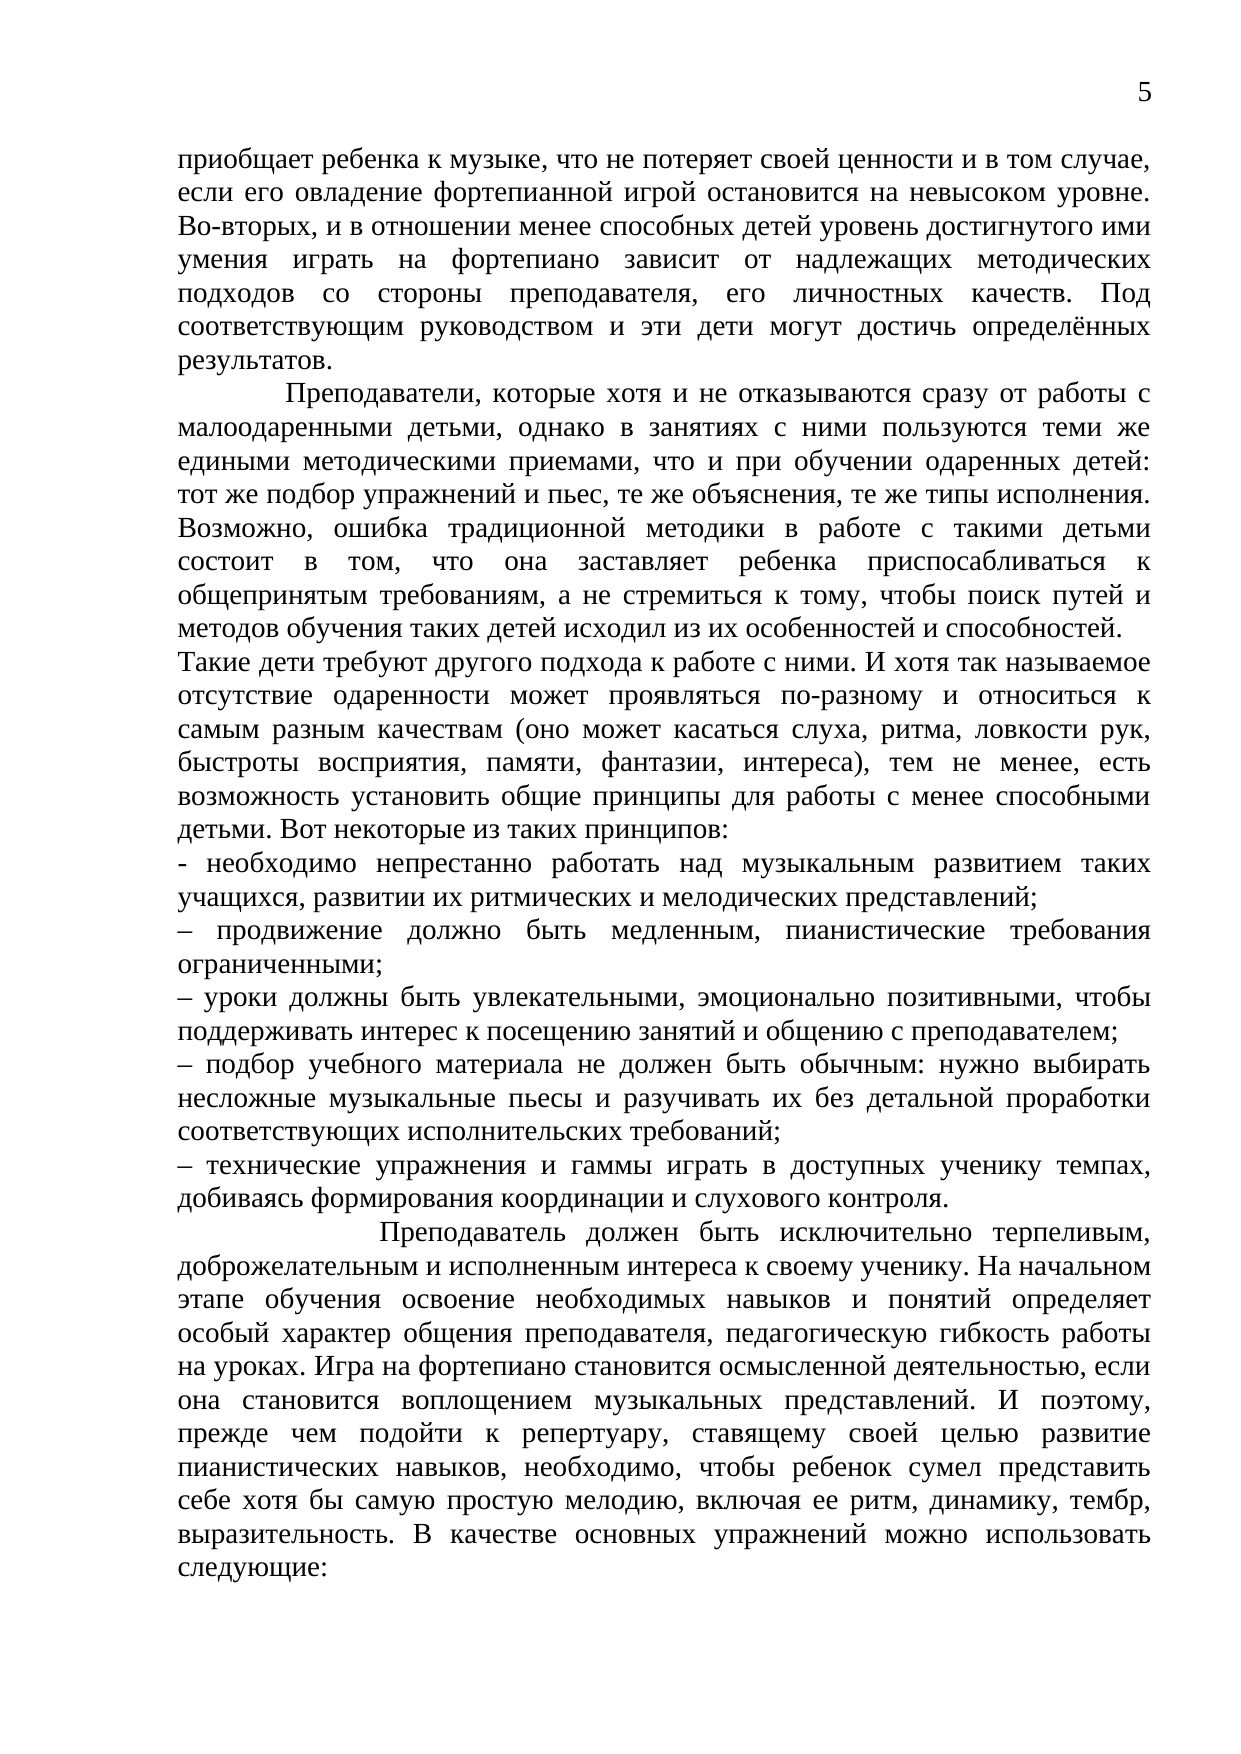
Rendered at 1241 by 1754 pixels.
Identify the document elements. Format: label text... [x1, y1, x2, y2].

text Преподаватель должен быть исключительно терпеливым, доброжелательным и исполненным интереса к своему ученику. На начальном этапе обучения освоение необходимых навыков и понятий определяет особый характер общения преподавателя, педагогическую гибкость работы на уроках. Игра на фортепиано становится осмысленной деятельностью, если она становится воплощением музыкальных представлений. И поэтому, прежде чем подойти к репертуару, ставящему своей целью развитие пианистических навыков, необходимо, чтобы ребенок сумел представить себе хотя бы самую простую мелодию, включая ее ритм, динамику, тембр, выразительность. В качестве основных упражнений можно использовать следующие: [177, 1214, 1152, 1583]
text – продвижение должно быть медленным, пианистические требования ограниченными; [177, 912, 1152, 979]
text – подбор учебного материала не должен быть обычным: нужно выбирать несложные музыкальные пьесы и разучивать их без детальной проработки соответствующих исполнительских требований; [177, 1046, 1152, 1147]
text – уроки должны быть увлекательными, эмоционально позитивными, чтобы поддерживать интерес к посещению занятий и общению с преподавателем; [177, 979, 1152, 1046]
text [177, 141, 1152, 376]
text Преподаватели, которые хотя и не отказываются сразу от работы с малоодаренными детьми, однако в занятиях с ними пользуются теми же едиными методическими приемами, что и при обучении одаренных детей: тот же подбор упражнений и пьес, те же объяснения, те же типы исполнения. Возможно, ошибка традиционной методики в работе с такими детьми состоит в том, что она заставляет ребенка приспосабливаться к общепринятым требованиям, а не стремиться к тому, чтобы поиск путей и методов обучения таких детей исходил из их особенностей и способностей. [177, 376, 1152, 644]
text Такие дети требуют другого подхода к работе с ними. И хотя так называемое отсутствие одаренности может проявляться по-разному и относиться к самым разным качествам (оно может касаться слуха, ритма, ловкости рук, быстроты восприятия, памяти, фантазии, интереса), тем не менее, есть возможность установить общие принципы для работы с менее способными детьми. Вот некоторые из таких принципов: [177, 644, 1152, 845]
text - необходимо непрестанно работать над музыкальным развитием таких учащихся, развитии их ритмических и мелодических представлений; [177, 845, 1152, 912]
text – технические упражнения и гаммы играть в доступных ученику темпах, добиваясь формирования координации и слухового контроля. [177, 1147, 1152, 1214]
